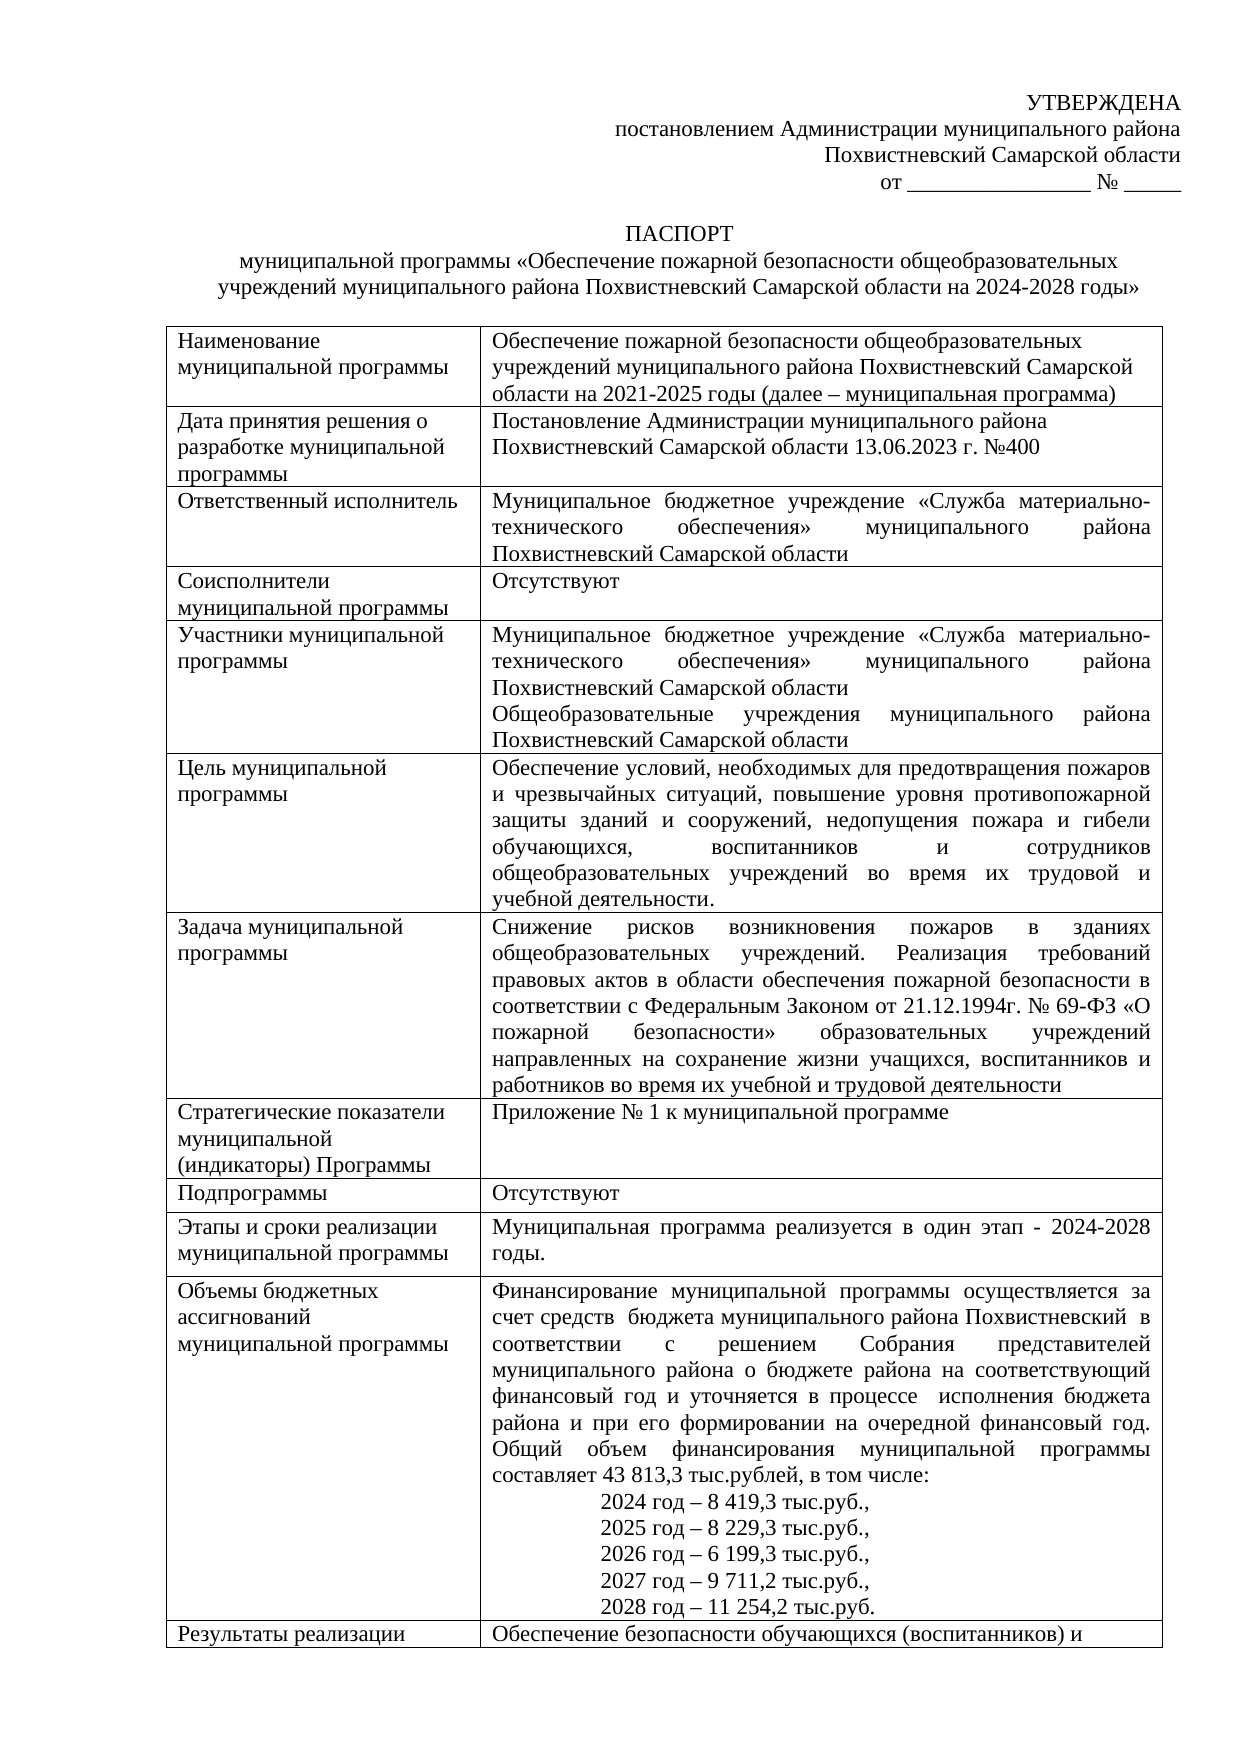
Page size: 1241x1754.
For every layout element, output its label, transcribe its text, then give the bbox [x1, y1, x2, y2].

table_cell Ответственный исполнитель [167, 487, 480, 566]
table_cell Муниципальное бюджетное учреждение «Служба материально-технического обеспечения» муниципального района Похвистневский Самарской области Общеобразовательные учреждения муниципального района Похвистневский Самарской области [481, 621, 1162, 753]
table_cell Стратегические показатели муниципальной (индикаторы) Программы [167, 1099, 480, 1177]
table_cell Цель муниципальной программы [167, 754, 480, 912]
text ПАСПОРТ [177, 220, 1181, 247]
table_cell Задача муниципальной программы [167, 913, 480, 1097]
text УТВЕРЖДЕНА [177, 89, 1181, 115]
table_header Наименование муниципальной программы [167, 327, 480, 406]
table_cell Объемы бюджетных ассигнований муниципальной программы [167, 1277, 480, 1619]
table_cell Подпрограммы [167, 1179, 480, 1212]
table_cell Финансирование муниципальной программы осуществляется за счет средств бюджета муниципального района Похвистневский в соответствии с решением Собрания представителей муниципального района о бюджете района на соответствующий финансовый год и уточняется в процессе исполнения бюджета района и при его формировании на очередной финансовый год. Общий объем финансирования муниципальной программы составляет 43 813,3 тыс.рублей, в том числе: 2024 год – 8 419,3 тыс.руб., 2025 год – 8 229,3 тыс.руб., 2026 год – 6 199,3 тыс.руб., 2027 год – 9 711,2 тыс.руб., 2028 год – 11 254,2 тыс.руб. [481, 1277, 1162, 1619]
table_cell Отсутствуют [481, 567, 1162, 620]
table_cell Этапы и сроки реализации муниципальной программы [167, 1213, 480, 1276]
text Похвистневский Самарской области [177, 141, 1181, 168]
table_cell Муниципальное бюджетное учреждение «Служба материально-технического обеспечения» муниципального района Похвистневский Самарской области [481, 487, 1162, 566]
text муниципальной программы «Обеспечение пожарной безопасности общеобразовательных учреждений муниципального района Похвистневский Самарской области на 2024-2028 годы» [177, 247, 1181, 299]
text от ________________ № _____ [177, 168, 1181, 194]
table_cell Постановление Администрации муниципального района Похвистневский Самарской области 13.06.2023 г. №400 [481, 407, 1162, 486]
table_header Обеспечение пожарной безопасности общеобразовательных учреждений муниципального района Похвистневский Самарской области на 2021-2025 годы (далее – муниципальная программа) [481, 327, 1162, 406]
text постановлением Администрации муниципального района [177, 115, 1181, 141]
table_cell Снижение рисков возникновения пожаров в зданиях общеобразовательных учреждений. Реализация требований правовых актов в области обеспечения пожарной безопасности в соответствии с Федеральным Законом от 21.12.1994г. № 69-ФЗ «О пожарной безопасности» образовательных учреждений направленных на сохранение жизни учащихся, воспитанников и работников во время их учебной и трудовой деятельности [481, 913, 1162, 1097]
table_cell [167, 1621, 480, 1647]
table_cell Обеспечение условий, необходимых для предотвращения пожаров и чрезвычайных ситуаций, повышение уровня противопожарной защиты зданий и сооружений, недопущения пожара и гибели обучающихся, воспитанников и сотрудников общеобразовательных учреждений во время их трудовой и учебной деятельности. [481, 754, 1162, 912]
table_cell Отсутствуют [481, 1179, 1162, 1212]
table_cell Приложение № 1 к муниципальной программе [481, 1099, 1162, 1177]
table_cell Соисполнители муниципальной программы [167, 567, 480, 620]
table_cell Участники муниципальной программы [167, 621, 480, 753]
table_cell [481, 1621, 1162, 1647]
table_cell Дата принятия решения о разработке муниципальной программы [167, 407, 480, 486]
table_cell Муниципальная программа реализуется в один этап - 2024-2028 годы. [481, 1213, 1162, 1276]
